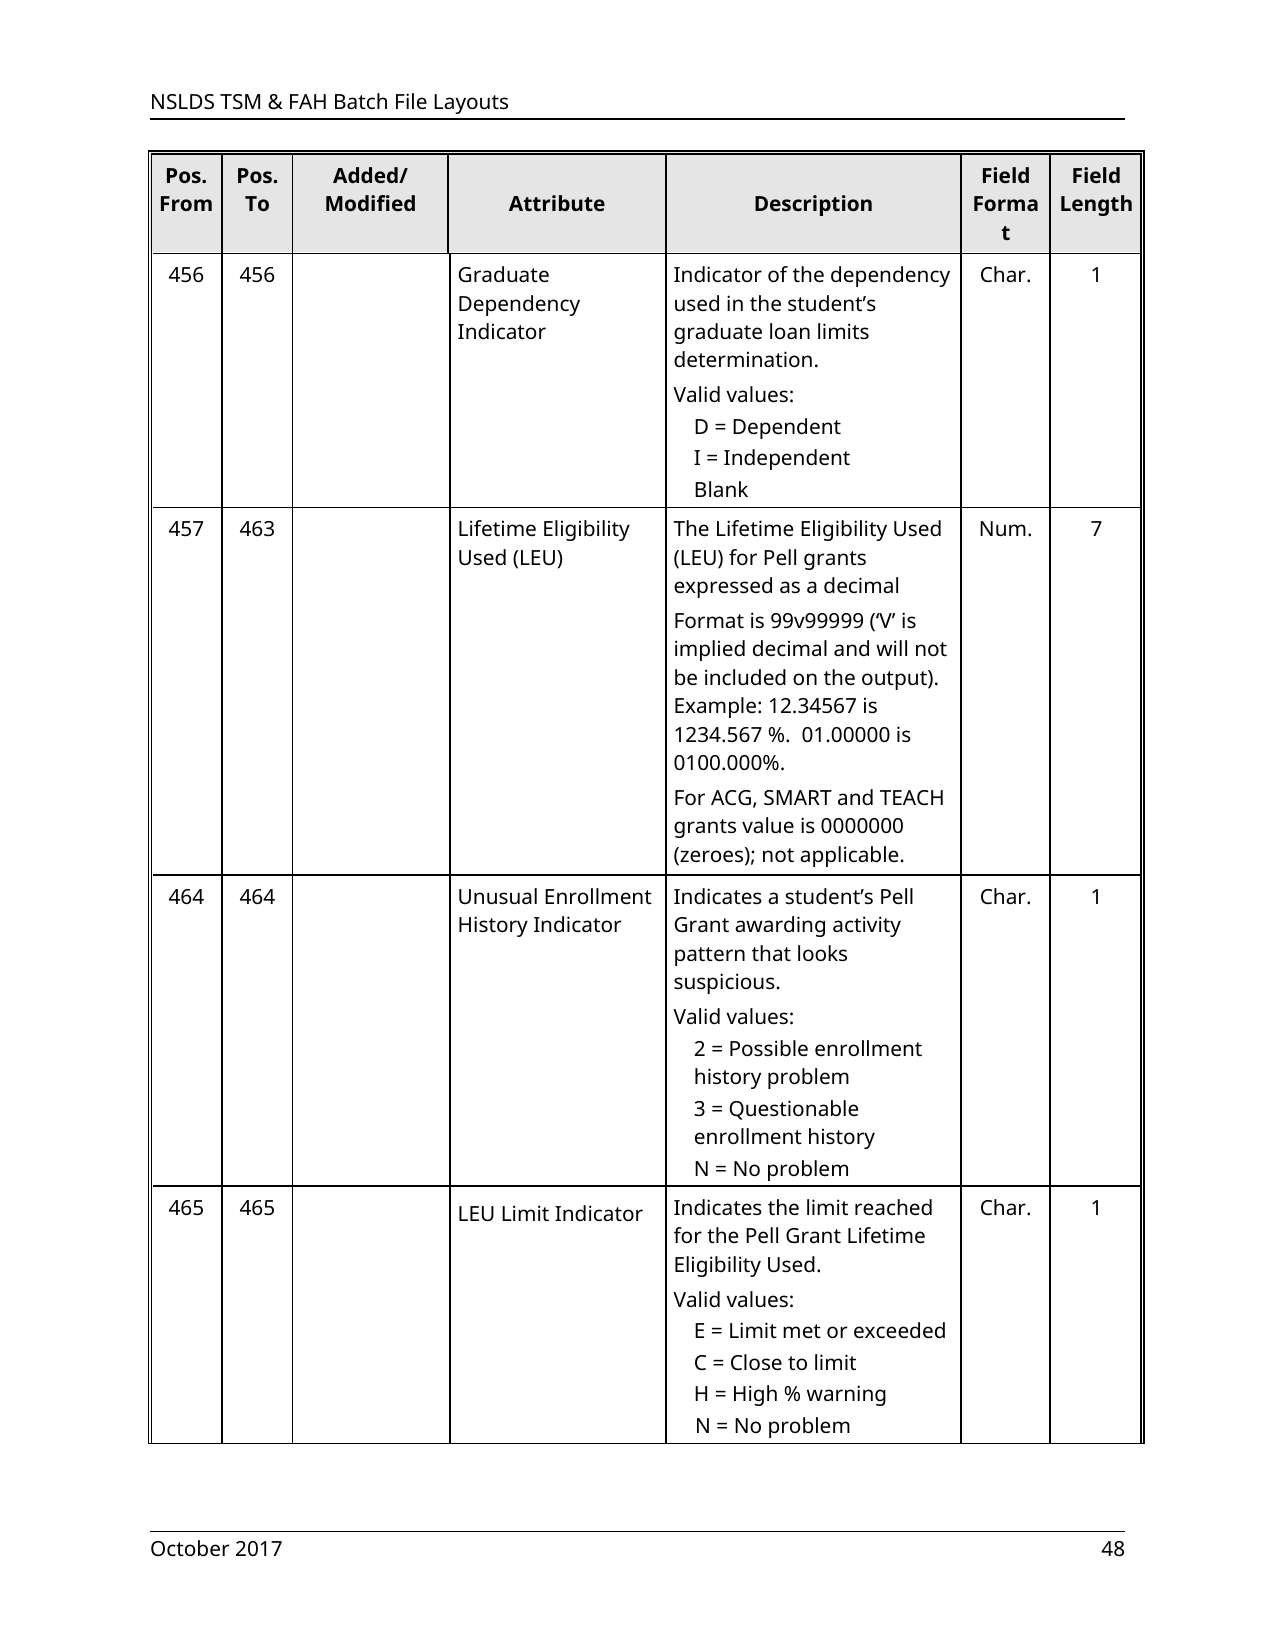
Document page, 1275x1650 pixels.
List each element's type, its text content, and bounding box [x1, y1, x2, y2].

table_cell Indicates the limit reached for the Pell Grant Lifetime Eligibility Used. Valid values: E = Limit met or exceeded C = Close to limit H = High % warning N = No problem [667, 1187, 960, 1442]
table_header Pos. From [152, 155, 221, 252]
table_header Field Format [962, 155, 1049, 252]
table_cell 1 [1051, 876, 1140, 1185]
table_header Attribute [449, 155, 665, 252]
table_cell 464 [152, 875, 221, 1185]
table_cell 465 [223, 1187, 292, 1442]
table_header Description [667, 155, 960, 252]
table_cell 457 [152, 508, 221, 874]
table_cell Indicator of the dependency used in the student’s graduate loan limits determination. Valid values: D = Dependent I = Independent Blank [667, 254, 960, 507]
table_header Added/ Modified [293, 155, 447, 252]
table_cell 465 [152, 1186, 221, 1442]
table_cell 7 [1051, 508, 1140, 874]
table_cell Char. [962, 254, 1049, 507]
table_cell 463 [223, 508, 292, 874]
table_cell The Lifetime Eligibility Used (LEU) for Pell grants expressed as a decimal Format is 99v99999 (‘V’ is implied decimal and will not be included on the output). Example: 12.34567 is 1234.567 %. 01.00000 is 0100.000%. For ACG, SMART and TEACH grants value is 0000000 (zeroes); not applicable. [667, 508, 960, 874]
table_cell 1 [1051, 254, 1140, 507]
table_cell 456 [152, 254, 221, 507]
table_header Field Length [1051, 155, 1140, 252]
table_cell Graduate Dependency Indicator [451, 254, 665, 507]
table_cell [293, 876, 449, 1185]
table_cell 1 [1051, 1187, 1140, 1442]
table_cell Indicates a student’s Pell Grant awarding activity pattern that looks suspicious. Valid values: 2 = Possible enrollment history problem 3 = Questionable enrollment history N = No problem [667, 876, 960, 1185]
table_cell Lifetime Eligibility Used (LEU) [451, 508, 665, 874]
table_cell 456 [223, 254, 292, 507]
table_cell Char. [962, 876, 1049, 1185]
table_cell [293, 1187, 449, 1442]
table_cell [293, 508, 449, 874]
table_cell [293, 254, 449, 507]
table_cell LEU Limit Indicator [451, 1187, 665, 1442]
table_cell Char. [962, 1187, 1049, 1442]
table_cell 464 [223, 876, 292, 1185]
table_header Pos. To [223, 155, 292, 252]
table_cell Unusual Enrollment History Indicator [451, 876, 665, 1185]
table_cell Num. [962, 508, 1049, 874]
